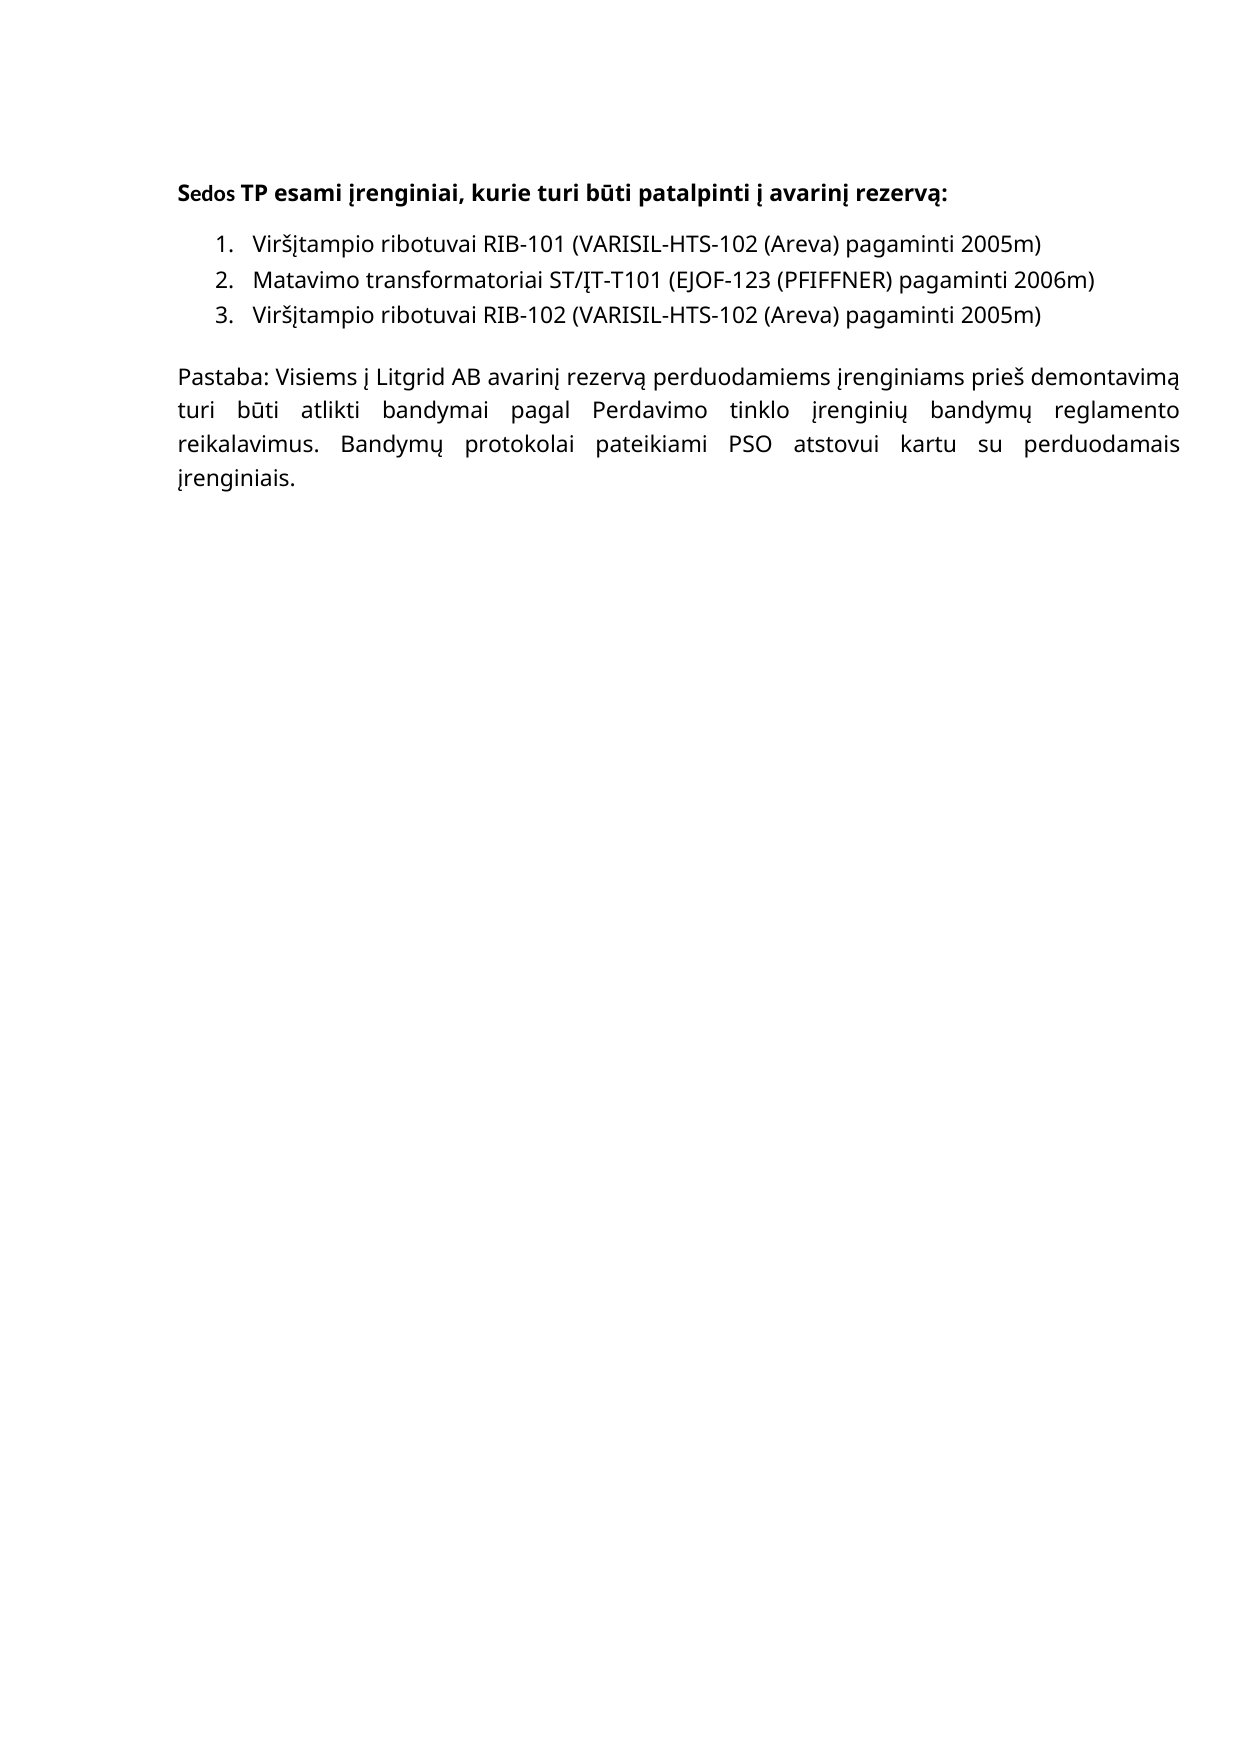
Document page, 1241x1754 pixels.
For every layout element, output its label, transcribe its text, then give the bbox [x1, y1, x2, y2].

list Matavimo transformatoriai ST/ĮT-T101 (EJOF-123 (PFIFFNER) pagaminti 2006m) [215, 263, 1181, 295]
list Viršįtampio ribotuvai RIB-102 (VARISIL-HTS-102 (Areva) pagaminti 2005m) [215, 299, 1181, 331]
text Pastaba: Visiems į Litgrid AB avarinį rezervą perduodamiems įrenginiams prieš demontavimą turi būti atlikti bandymai pagal Perdavimo tinklo įrenginių bandymų reglamento reikalavimus. Bandymų protokolai pateikiami PSO atstovui kartu su perduodamais įrenginiais. [177, 360, 1181, 493]
text Sedos TP esami įrenginiai, kurie turi būti patalpinti į avarinį rezervą: [177, 177, 1181, 208]
list Viršįtampio ribotuvai RIB-101 (VARISIL-HTS-102 (Areva) pagaminti 2005m) [215, 228, 1181, 259]
